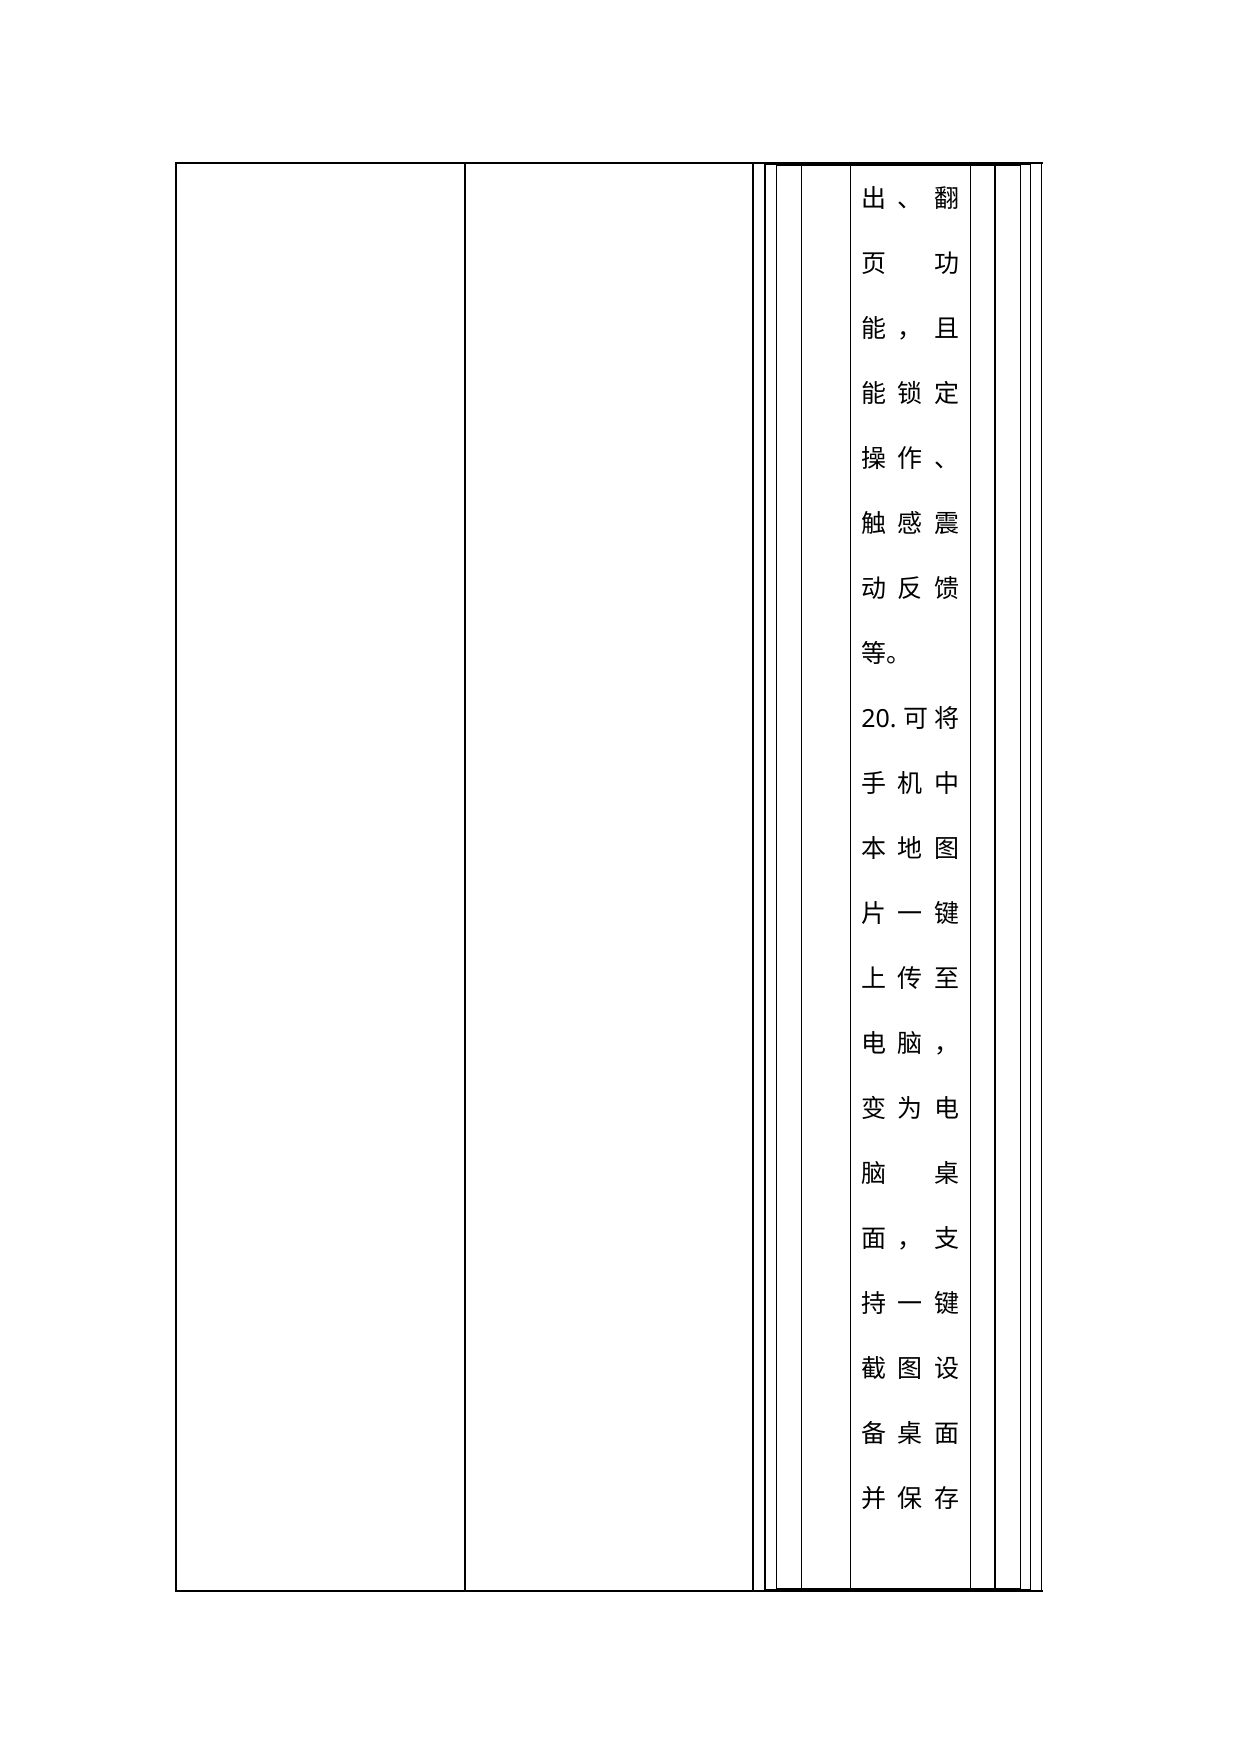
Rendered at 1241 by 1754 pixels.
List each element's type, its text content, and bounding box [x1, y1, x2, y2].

table_cell [754, 164, 764, 1590]
table_cell 1 [177, 164, 464, 1590]
table_cell [1031, 164, 1041, 1590]
table_cell [1021, 165, 1030, 1589]
table_cell [996, 166, 1020, 1588]
table_cell [777, 166, 801, 1588]
table_cell [766, 165, 776, 1589]
table_cell [466, 164, 752, 1590]
table_cell [851, 166, 970, 1588]
table_cell [971, 166, 994, 1588]
table_cell [802, 166, 850, 1588]
